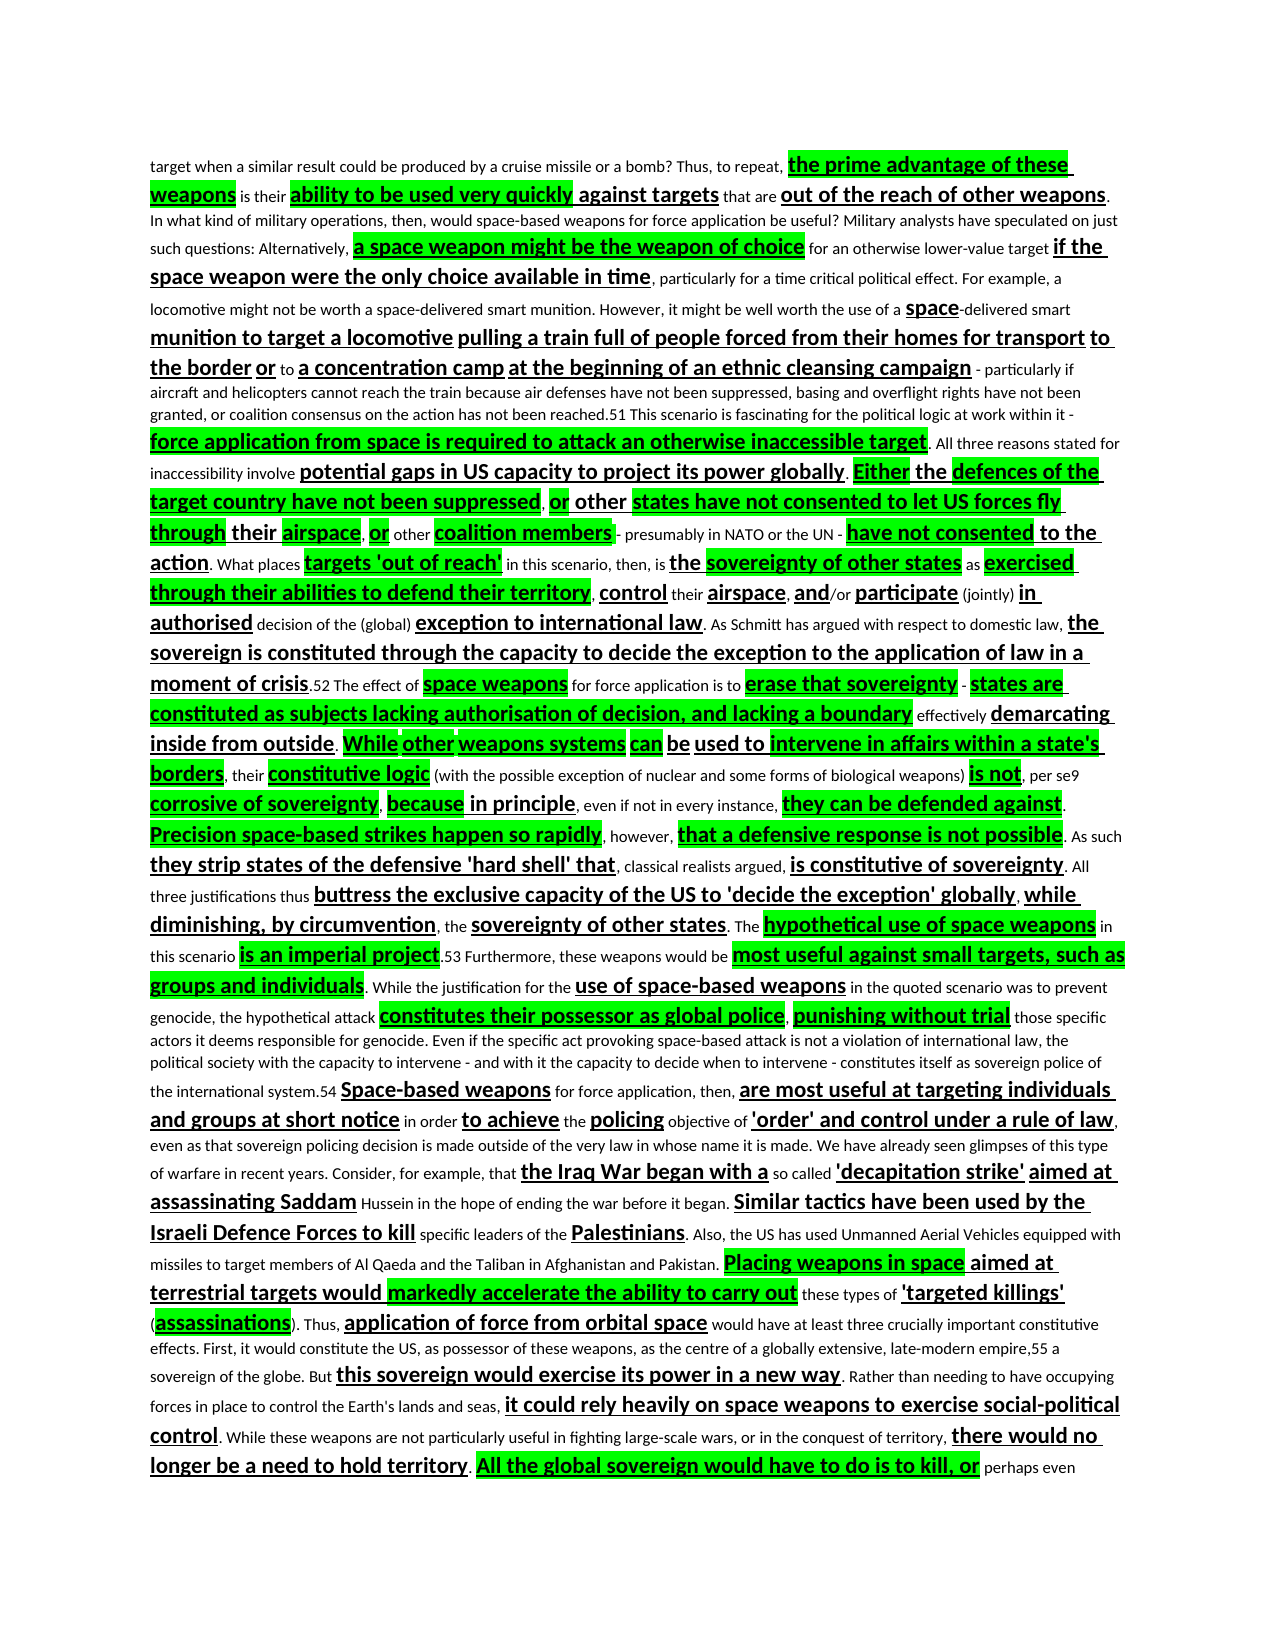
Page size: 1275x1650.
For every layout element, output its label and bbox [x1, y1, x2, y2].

text [150, 150, 1125, 1479]
